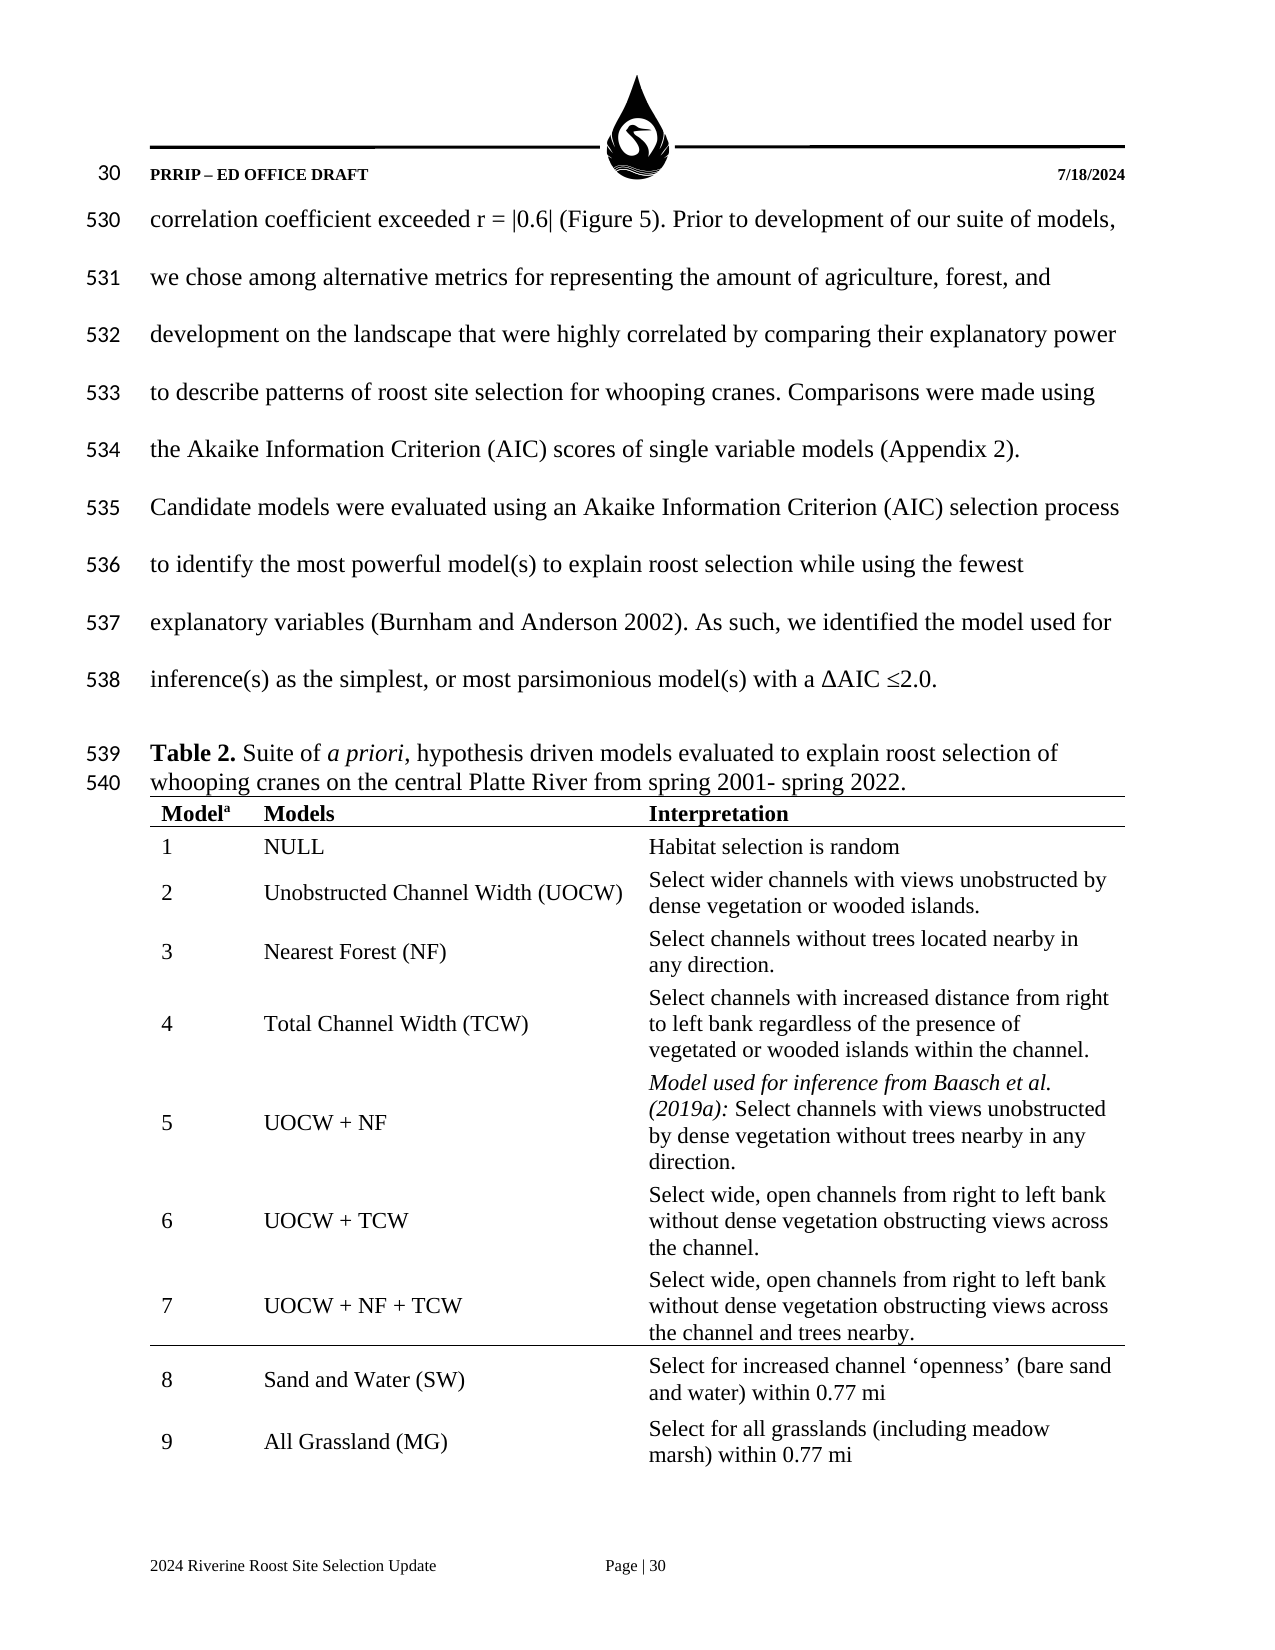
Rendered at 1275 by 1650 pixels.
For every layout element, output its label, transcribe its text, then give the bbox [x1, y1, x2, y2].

table_cell Total Channel Width (TCW) [252, 978, 637, 1063]
table_header Interpretation [638, 797, 1125, 826]
table_cell Select for increased channel ‘openness’ (bare sand and water) within 0.77 mi [638, 1346, 1125, 1405]
table_header Modela [150, 797, 252, 826]
table_cell Model used for inference from Baasch et al. (2019a): Select channels with views unobstructed by dense vegetation without trees nearby in any direction. [638, 1063, 1125, 1174]
table_cell Unobstructed Channel Width (UOCW) [252, 860, 637, 919]
table_cell 6 [150, 1175, 252, 1260]
table_cell UOCW + NF [252, 1063, 637, 1174]
table_cell Select channels with increased distance from right to left bank regardless of the presence of vegetated or wooded islands within the channel. [638, 978, 1125, 1063]
table_cell UOCW + TCW [252, 1175, 637, 1260]
table_cell Select wide, open channels from right to left bank without dense vegetation obstructing views across the channel. [638, 1175, 1125, 1260]
table_cell Select wider channels with views unobstructed by dense vegetation or wooded islands. [638, 860, 1125, 919]
table_header Models [252, 797, 637, 826]
table_cell 4 [150, 978, 252, 1063]
table_cell UOCW + NF + TCW [252, 1260, 637, 1345]
table_cell 8 [150, 1346, 252, 1405]
table_cell Select for all grasslands (including meadow marsh) within 0.77 mi [638, 1405, 1125, 1471]
table_cell Select wide, open channels from right to left bank without dense vegetation obstructing views across the channel and trees nearby. [638, 1260, 1125, 1345]
table_cell NULL [252, 827, 637, 860]
table_cell 7 [150, 1260, 252, 1345]
table_cell Select channels without trees located nearby in any direction. [638, 919, 1125, 978]
table_cell 9 [150, 1405, 252, 1471]
table_cell Habitat selection is random [638, 827, 1125, 860]
table_cell 1 [150, 827, 252, 860]
table_cell 5 [150, 1063, 252, 1174]
table_cell 3 [150, 919, 252, 978]
picture [598, 75, 677, 181]
text Table 2. Suite of a priori, hypothesis driven models evaluated to explain roost selection of whooping cranes on the central Platte River from spring 2001- spring 2022. [150, 738, 1125, 796]
table_cell All Grassland (MG) [252, 1405, 637, 1471]
table_cell Nearest Forest (NF) [252, 919, 637, 978]
table_cell Sand and Water (SW) [252, 1346, 637, 1405]
table_cell 2 [150, 860, 252, 919]
